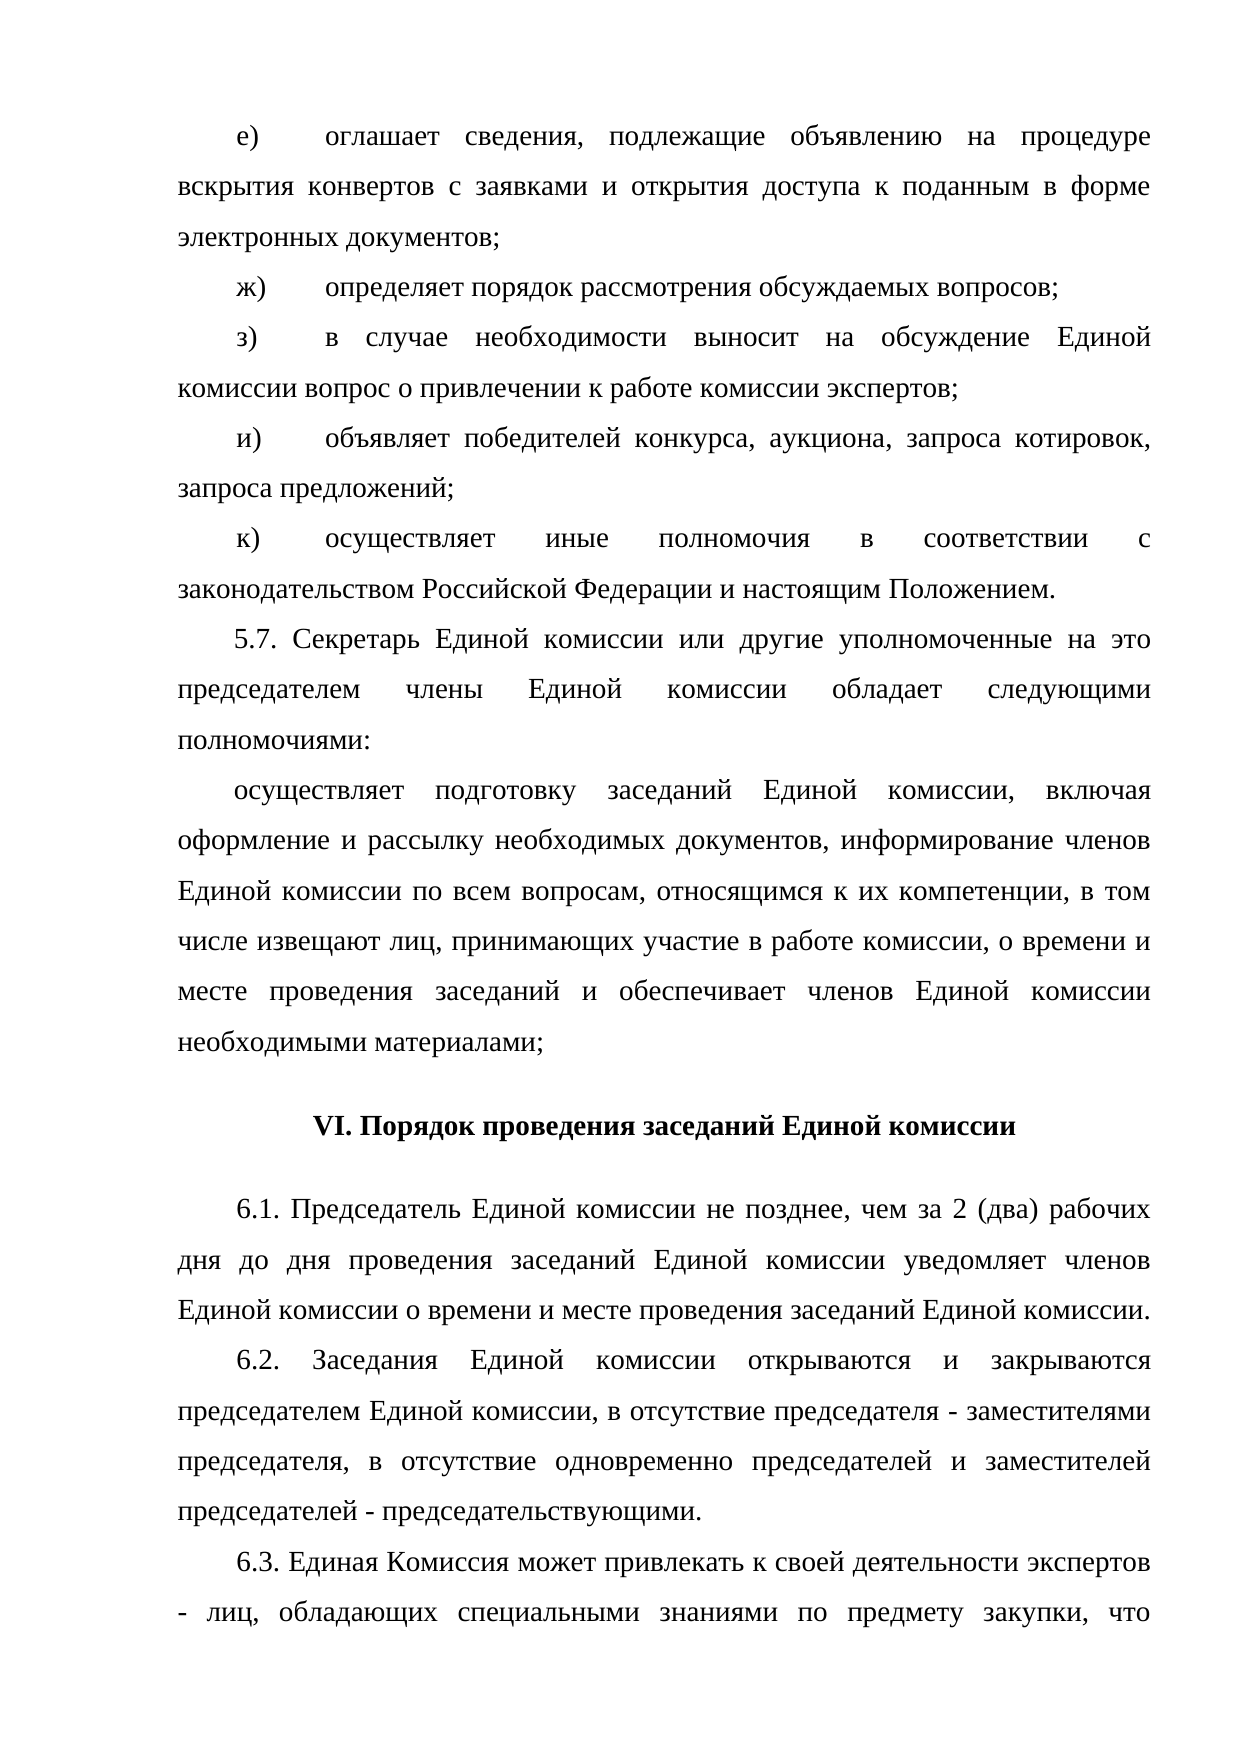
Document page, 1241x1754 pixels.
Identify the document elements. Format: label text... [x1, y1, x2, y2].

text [177, 1544, 1152, 1627]
text 6.1. Председатель Единой комиссии не позднее, чем за 2 (два) рабочих дня до дня проведения заседаний Единой комиссии уведомляет членов Единой комиссии о времени и месте проведения заседаний Единой комиссии. [177, 1191, 1152, 1326]
list в случае необходимости выносит на обсуждение Единой комиссии вопрос о привлечении к работе комиссии экспертов; [177, 319, 1152, 403]
list осуществляет иные полномочия в соответствии с законодательством Российской Федерации и настоящим Положением. [177, 521, 1152, 604]
list оглашает сведения, подлежащие объявлению на процедуре вскрытия конвертов с заявками и открытия доступа к поданным в форме электронных документов; [177, 118, 1152, 252]
text 5.7. Секретарь Единой комиссии или другие уполномоченные на это председателем члены Единой комиссии обладает следующими полномочиями: [177, 621, 1152, 755]
text VI. Порядок проведения заседаний Единой комиссии [177, 1108, 1152, 1141]
list объявляет победителей конкурса, аукциона, запроса котировок, запроса предложений; [177, 420, 1152, 504]
text 6.2. Заседания Единой комиссии открываются и закрываются председателем Единой комиссии, в отсутствие председателя - заместителями председателя, в отсутствие одновременно председателей и заместителей председателей - председательствующими. [177, 1342, 1152, 1527]
list определяет порядок рассмотрения обсуждаемых вопросов; [177, 269, 1152, 303]
text осуществляет подготовку заседаний Единой комиссии, включая оформление и рассылку необходимых документов, информирование членов Единой комиссии по всем вопросам, относящимся к их компетенции, в том числе извещают лиц, принимающих участие в работе комиссии, о времени и месте проведения заседаний и обеспечивает членов Единой комиссии необходимыми материалами; [177, 772, 1152, 1057]
